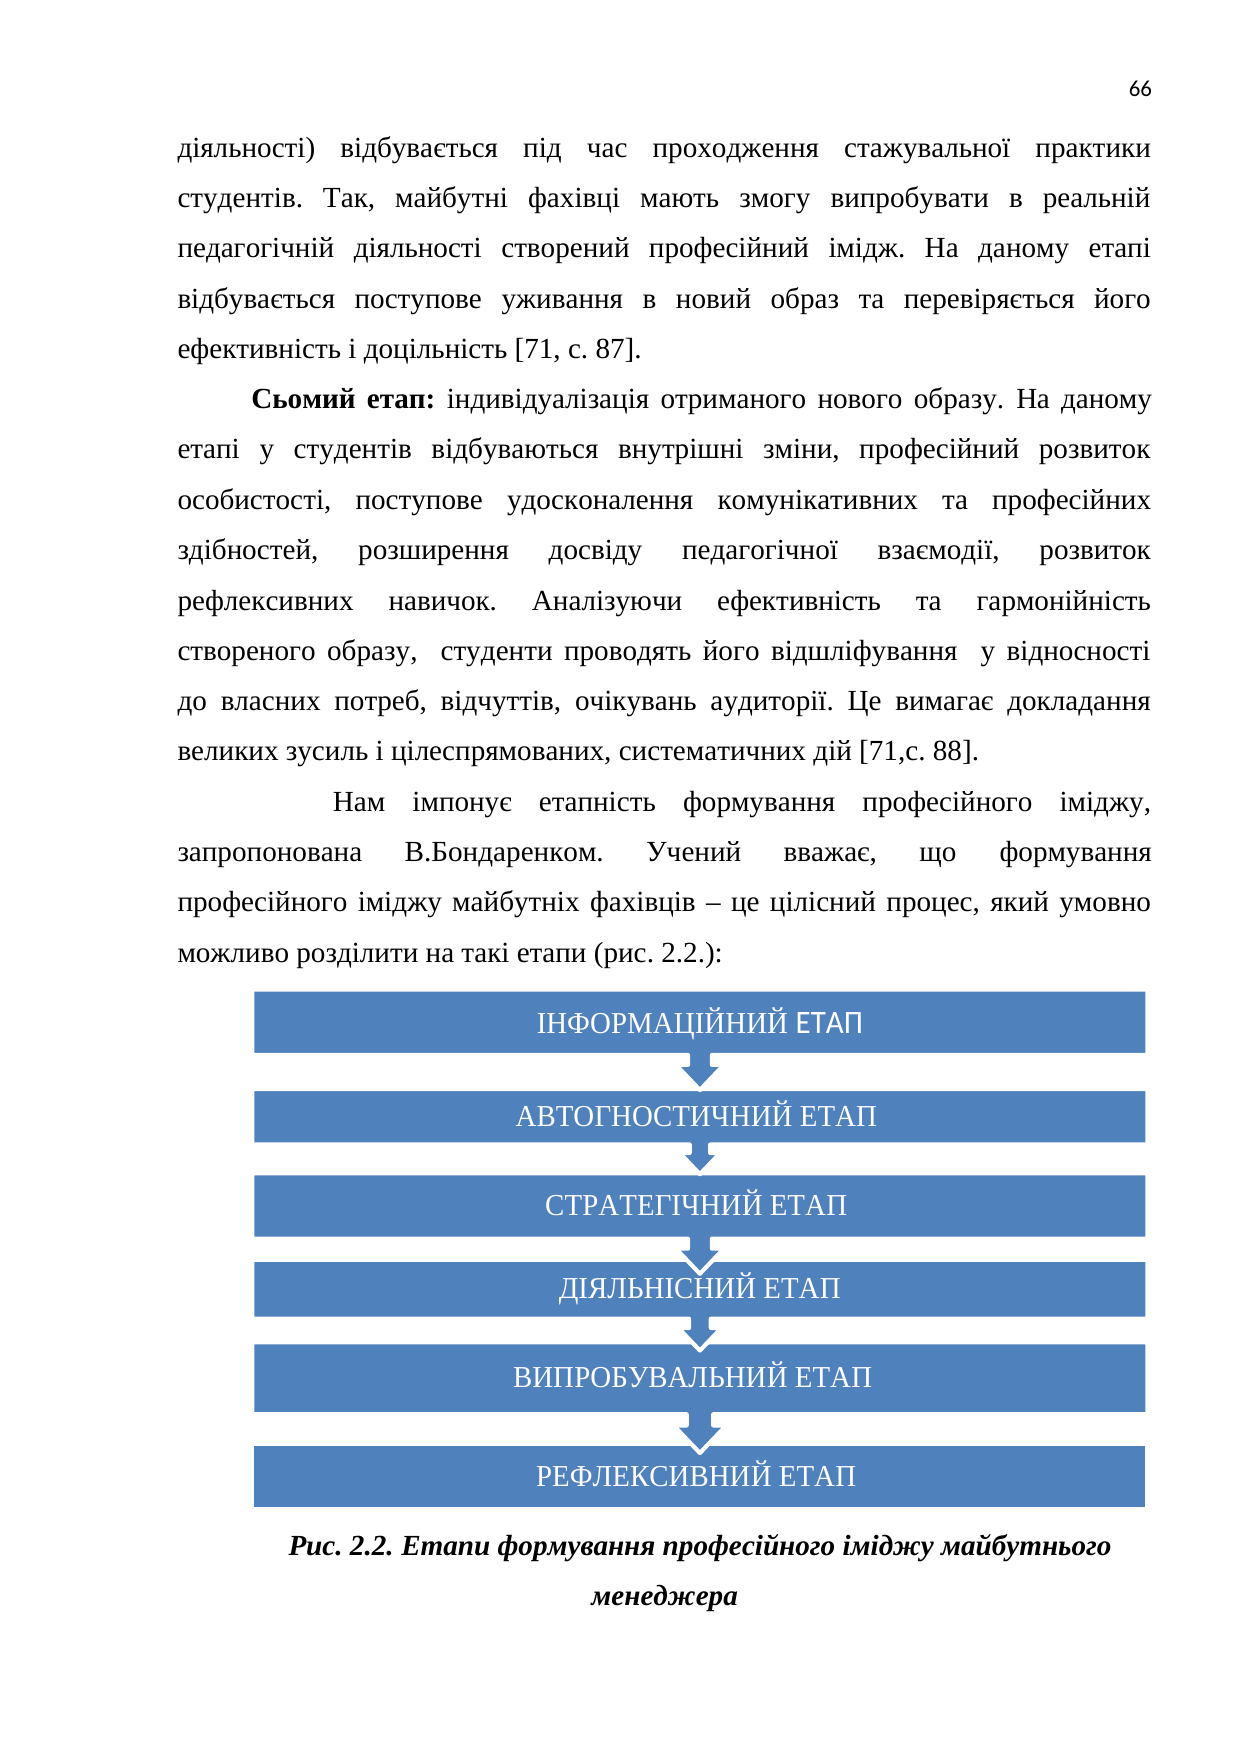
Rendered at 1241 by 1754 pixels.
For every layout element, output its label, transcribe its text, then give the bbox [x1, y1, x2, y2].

text Сьомий етап: індивідуалізація отриманого нового образу. На даному етапі у студентів відбуваються внутрішні зміни, професійний розвиток особистості, поступове удосконалення комунікативних та професійних здібностей, розширення досвіду педагогічної взаємодії, розвиток рефлексивних навичок. Аналізуючи ефективність та гармонійність створеного образу, студенти проводять його відшліфування у відносності до власних потреб, відчуттів, очікувань аудиторії. Це вимагає докладання великих зусиль і цілеспрямованих, систематичних дій [71,с. 88]. [177, 381, 1152, 767]
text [177, 130, 1152, 364]
text Рис. 2.2. Етапи формування професійного іміджу майбутнього менеджера [177, 1528, 1152, 1612]
text Нам імпонує етапність формування професійного іміджу, запропонована В.Бондаренком. Учений вважає, що формування професійного іміджу майбутніх фахівців – це цілісний процес, який умовно можливо розділити на такі етапи (рис. 2.2.): [177, 784, 1152, 968]
